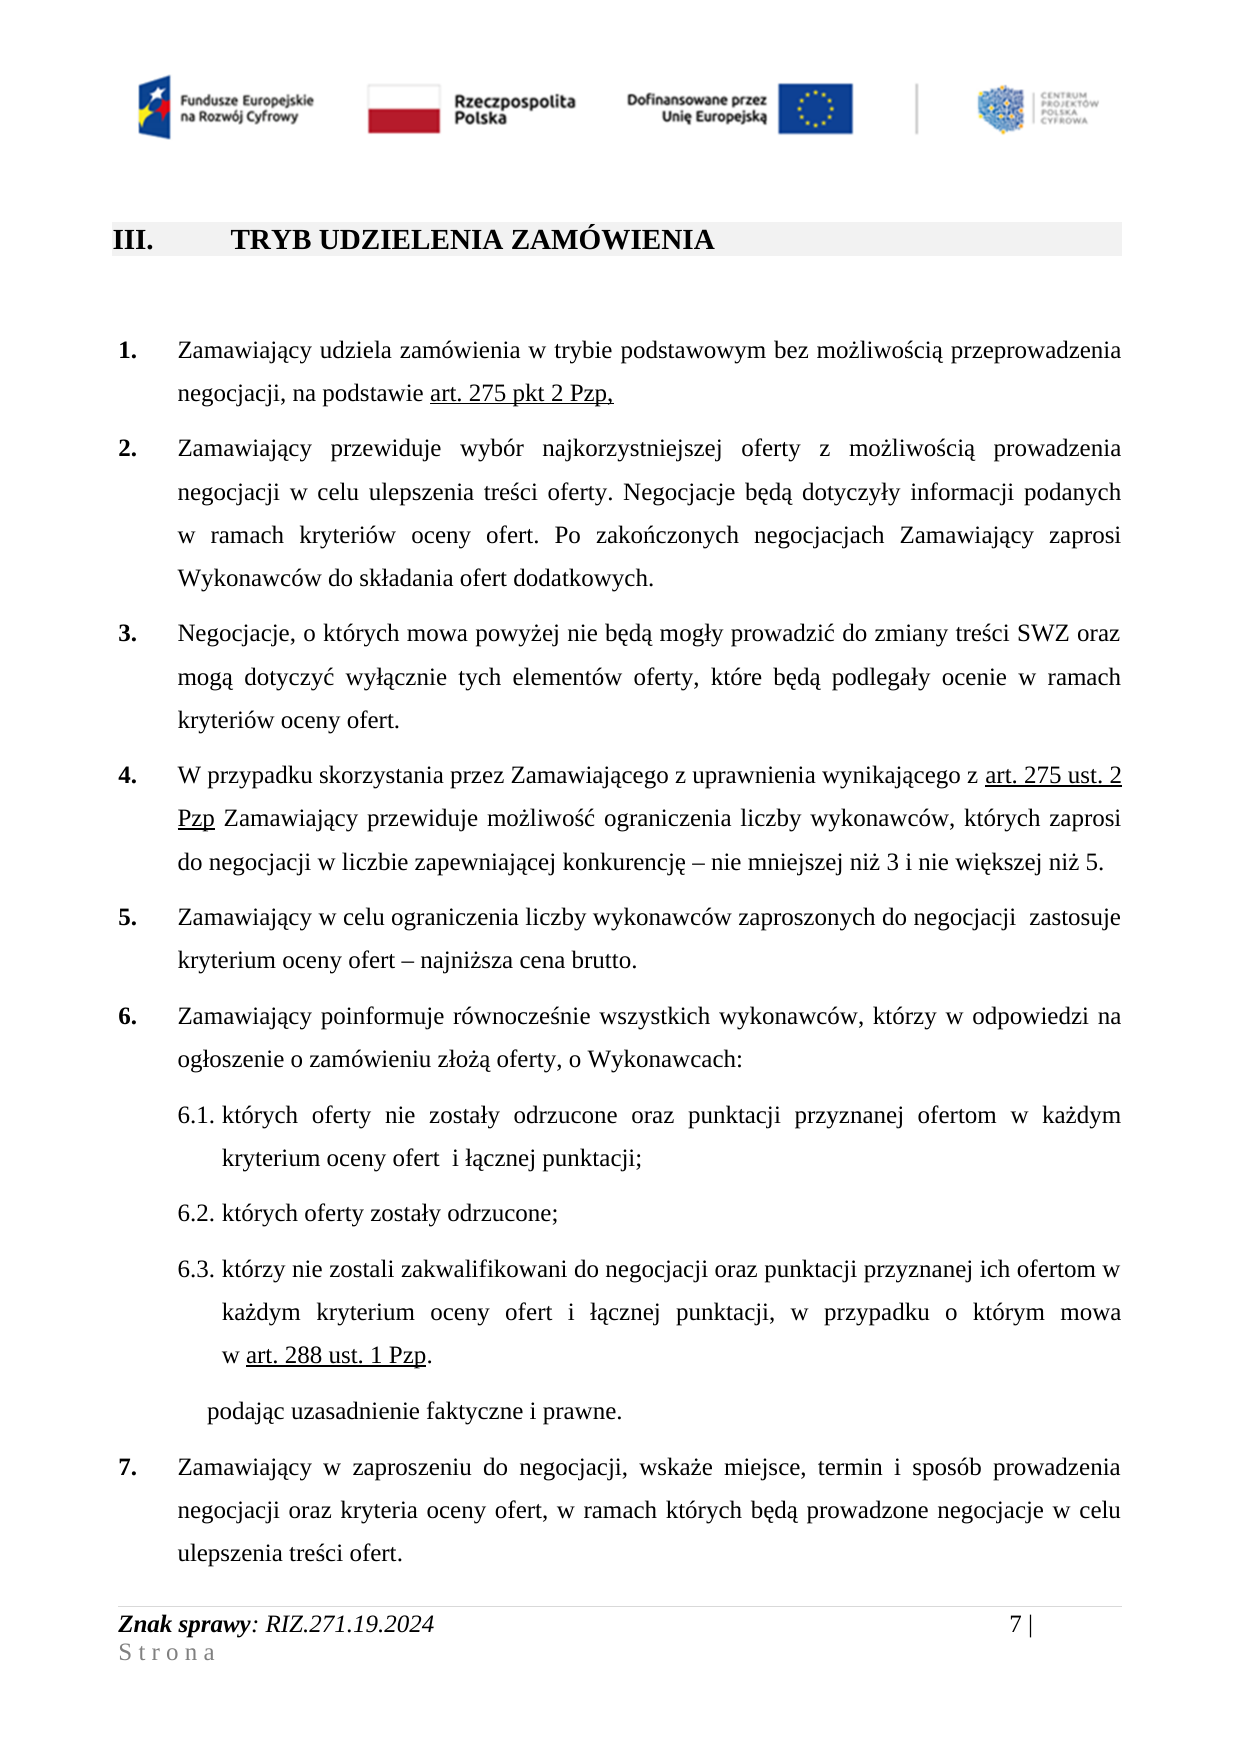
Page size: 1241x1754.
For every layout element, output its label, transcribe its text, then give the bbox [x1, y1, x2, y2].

list których oferty nie zostały odrzucone oraz punktacji przyznanej ofertom w każdym kryterium oceny ofert i łącznej punktacji; [177, 1100, 1122, 1172]
list Zamawiający poinformuje równocześnie wszystkich wykonawców, którzy w odpowiedzi na ogłoszenie o zamówieniu złożą oferty, o Wykonawcach: [118, 1001, 1122, 1073]
list Zamawiający udziela zamówienia w trybie podstawowym bez możliwością przeprowadzenia negocjacji, na podstawie art. 275 pkt 2 Pzp, [118, 335, 1122, 407]
list Negocjacje, o których mowa powyżej nie będą mogły prowadzić do zmiany treści SWZ oraz mogą dotyczyć wyłącznie tych elementów oferty, które będą podlegały ocenie w ramach kryteriów oceny ofert. [118, 618, 1122, 733]
list W przypadku skorzystania przez Zamawiającego z uprawnienia wynikającego z art. 275 ust. 2 Pzp Zamawiający przewiduje możliwość ograniczenia liczby wykonawców, których zaprosi do negocjacji w liczbie zapewniającej konkurencję – nie mniejszej niż 3 i nie większej niż 5. [118, 760, 1122, 875]
list Zamawiający w celu ograniczenia liczby wykonawców zaproszonych do negocjacji zastosuje kryterium oceny ofert – najniższa cena brutto. [118, 902, 1122, 974]
list których oferty zostały odrzucone; [177, 1198, 1122, 1227]
list którzy nie zostali zakwalifikowani do negocjacji oraz punktacji przyznanej ich ofertom w każdym kryterium oceny ofert i łącznej punktacji, w przypadku o którym mowa w art. 288 ust. 1 Pzp. [177, 1254, 1122, 1369]
subtitle TRYB UDZIELENIA ZAMÓWIENIA [112, 222, 1122, 256]
list Zamawiający w zaproszeniu do negocjacji, wskaże miejsce, termin i sposób prowadzenia negocjacji oraz kryteria oceny ofert, w ramach których będą prowadzone negocjacje w celu ulepszenia treści ofert. [118, 1452, 1122, 1567]
picture [118, 54, 1130, 160]
list Zamawiający przewiduje wybór najkorzystniejszej oferty z możliwością prowadzenia negocjacji w celu ulepszenia treści oferty. Negocjacje będą dotyczyły informacji podanych w ramach kryteriów oceny ofert. Po zakończonych negocjacjach Zamawiający zaprosi Wykonawców do składania ofert dodatkowych. [118, 433, 1122, 592]
list podając uzasadnienie faktyczne i prawne. [207, 1396, 1122, 1425]
